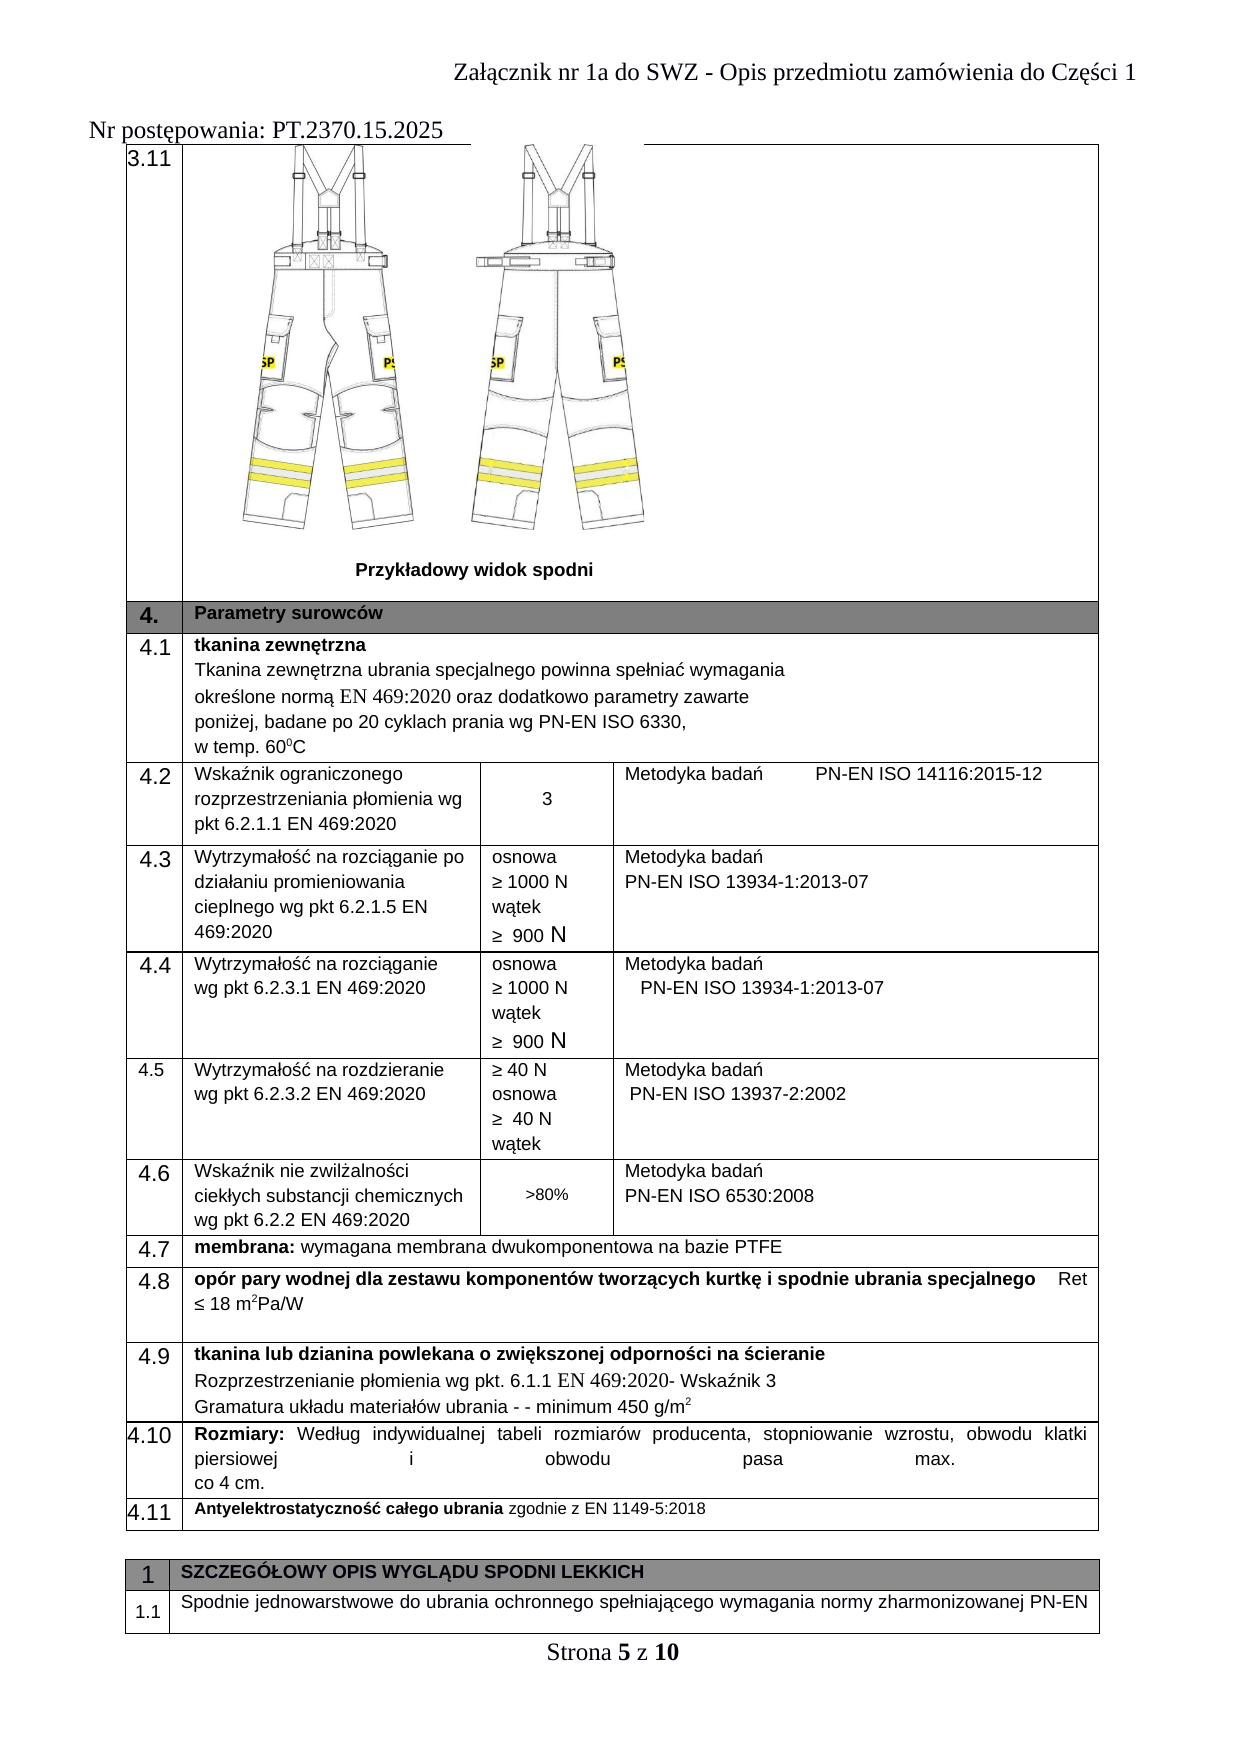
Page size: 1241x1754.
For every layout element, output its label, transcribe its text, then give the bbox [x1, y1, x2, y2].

table_cell Metodyka badań PN-EN ISO 13937-2:2002 [614, 1059, 1098, 1159]
table_cell >80% [481, 1160, 613, 1235]
picture [471, 144, 645, 530]
table_cell osnowa ≥ 1000 N wątek ≥ 900 N [481, 846, 613, 951]
table_cell opór pary wodnej dla zestawu komponentów tworzących kurtkę i spodnie ubrania specjalnego Ret ≤ 18 m2Pa/W [183, 1268, 1098, 1342]
table_cell tkanina zewnętrzna Tkanina zewnętrzna ubrania specjalnego powinna spełniać wymagania określone normą EN 469:2020 oraz dodatkowo parametry zawarte poniżej, badane po 20 cyklach prania wg PN-EN ISO 6330, w temp. 600C [183, 634, 1098, 762]
table_cell Wytrzymałość na rozciąganie po działaniu promieniowania cieplnego wg pkt 6.2.1.5 EN 469:2020 [183, 846, 480, 951]
table_cell Metodyka badań PN-EN ISO 14116:2015-12 [614, 763, 1098, 845]
table_cell 4.10 [127, 1423, 182, 1498]
table_cell 4.3 [127, 846, 182, 951]
table_cell 3 [481, 763, 613, 845]
table_cell Metodyka badań PN-EN ISO 13934-1:2013-07 [614, 846, 1098, 951]
table_cell Wskaźnik ograniczonego rozprzestrzeniania płomienia wg pkt 6.2.1.1 EN 469:2020 [183, 763, 480, 845]
table_cell ≥ 40 N osnowa ≥ 40 N wątek [481, 1059, 613, 1159]
table_cell 4.11 [127, 1499, 182, 1529]
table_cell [170, 1591, 1099, 1632]
table_cell 4.8 [127, 1268, 182, 1342]
table_cell 3.11 [127, 145, 182, 601]
table_cell 4. [127, 602, 182, 633]
table_cell 4.7 [127, 1236, 182, 1267]
table_cell membrana: wymagana membrana dwukomponentowa na bazie PTFE [183, 1236, 1098, 1267]
table_cell Wytrzymałość na rozdzieranie wg pkt 6.2.3.2 EN 469:2020 [183, 1059, 480, 1159]
table_cell Wytrzymałość na rozciąganie wg pkt 6.2.3.1 EN 469:2020 [183, 953, 480, 1057]
table_cell 4.2 [127, 763, 182, 845]
table_cell tkanina lub dzianina powlekana o zwiększonej odporności na ścieranie Rozprzestrzenianie płomienia wg pkt. 6.1.1 EN 469:2020- Wskaźnik 3 Gramatura układu materiałów ubrania - - minimum 450 g/m2 [183, 1343, 1098, 1421]
table_cell 4.9 [127, 1343, 182, 1421]
picture [242, 145, 414, 530]
table_cell 4.5 [127, 1059, 182, 1159]
table_cell 4.1 [127, 634, 182, 762]
table_cell Antyelektrostatyczność całego ubrania zgodnie z EN 1149-5:2018 [183, 1499, 1098, 1529]
table_cell Wskaźnik nie zwilżalności ciekłych substancji chemicznych wg pkt 6.2.2 EN 469:2020 [183, 1160, 480, 1235]
table_header SZCZEGÓŁOWY OPIS WYGLĄDU SPODNI LEKKICH [170, 1560, 1099, 1590]
table_cell Metodyka badań PN-EN ISO 13934-1:2013-07 [614, 953, 1098, 1057]
table_cell 1.1 [126, 1591, 169, 1632]
table_cell Parametry surowców [183, 602, 1098, 633]
table_cell Metodyka badań PN-EN ISO 6530:2008 [614, 1160, 1098, 1235]
table_cell Rozmiary: Według indywidualnej tabeli rozmiarów producenta, stopniowanie wzrostu, obwodu klatki piersiowej i obwodu pasa max. co 4 cm. [183, 1423, 1098, 1498]
table_cell osnowa ≥ 1000 N wątek ≥ 900 N [481, 953, 613, 1057]
table_cell 4.6 [127, 1160, 182, 1235]
table_cell Przykładowy widok spodni [183, 145, 1098, 601]
table_cell 4.4 [127, 953, 182, 1057]
table_header 1 [126, 1560, 169, 1590]
